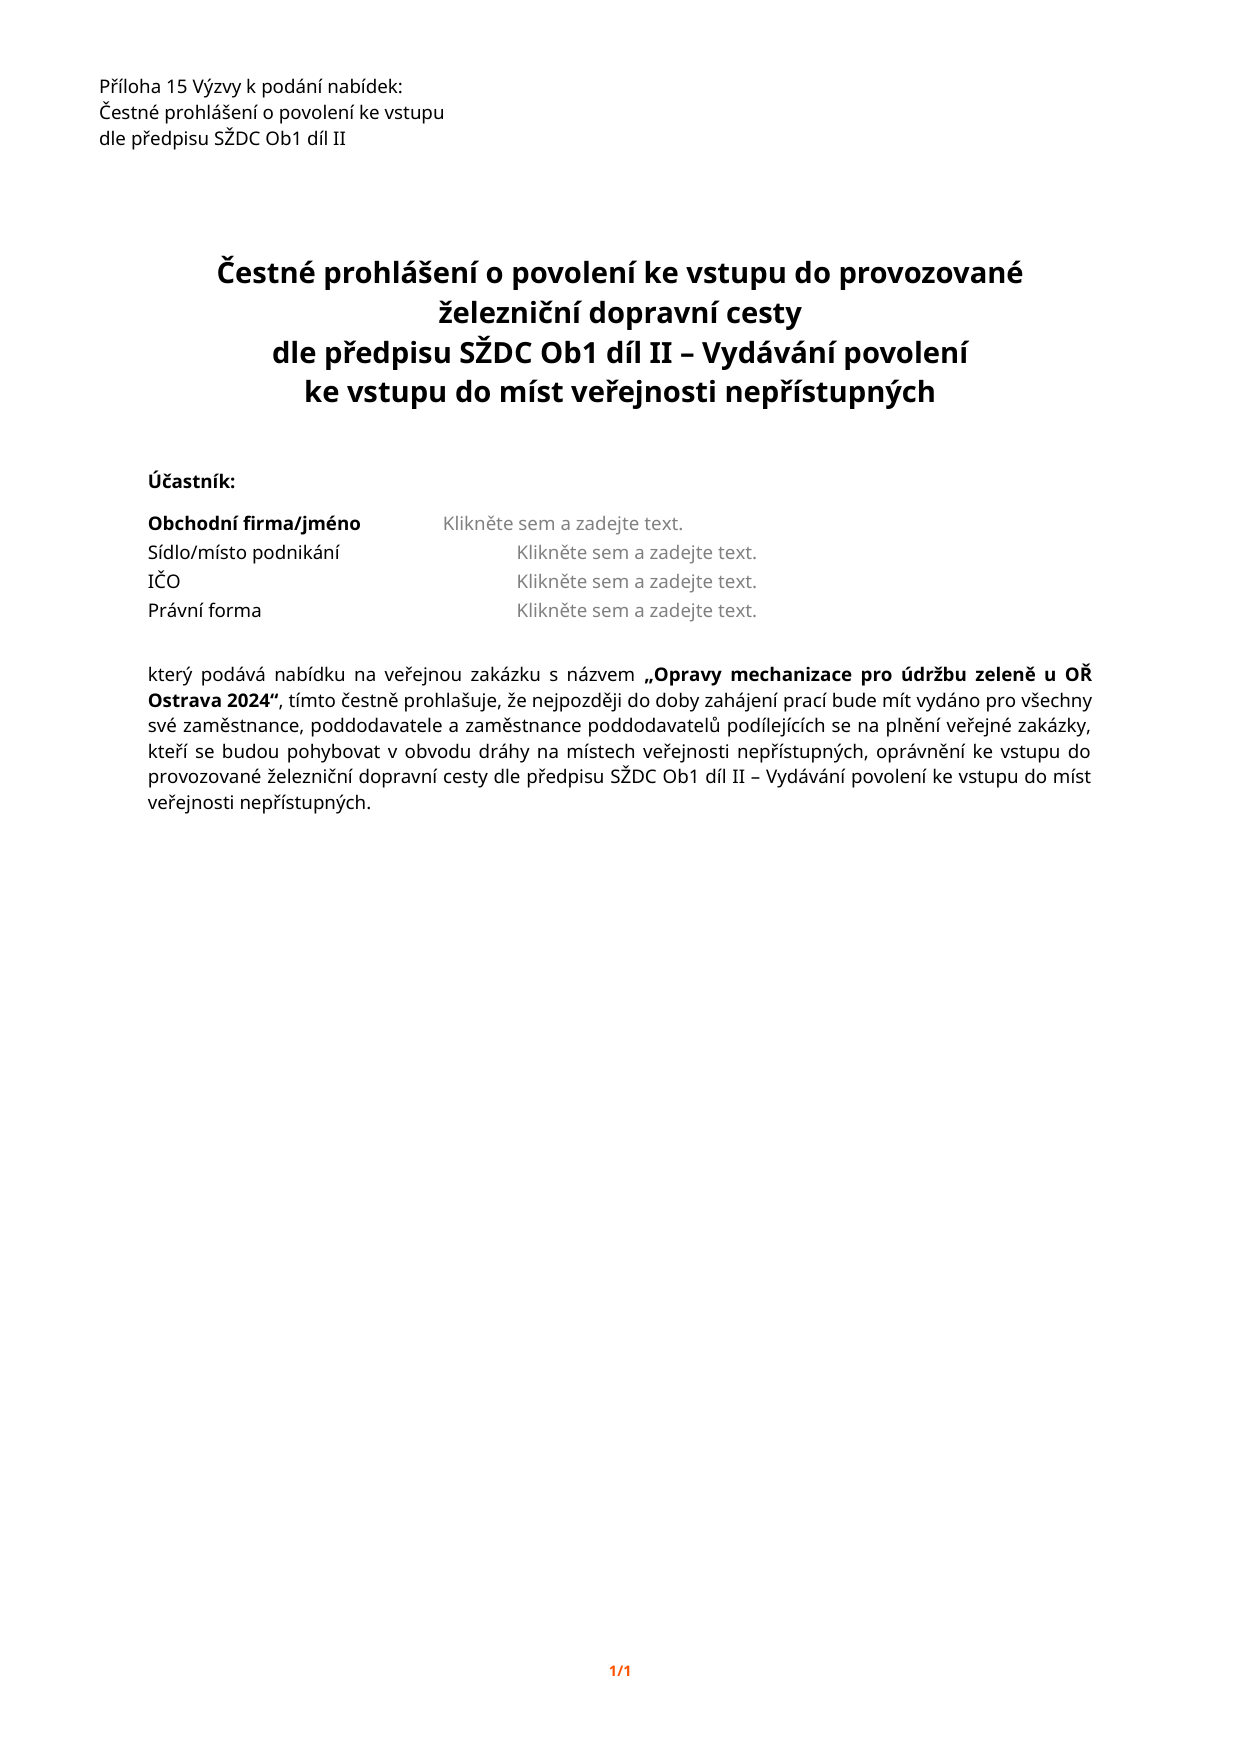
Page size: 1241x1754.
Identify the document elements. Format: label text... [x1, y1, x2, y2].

text který podává nabídku na veřejnou zakázku s názvem „Opravy mechanizace pro údržbu zeleně u OŘ Ostrava 2024“, tímto čestně prohlašuje, že nejpozději do doby zahájení prací bude mít vydáno pro všechny své zaměstnance, poddodavatele a zaměstnance poddodavatelů podílejících se na plnění veřejné zakázky, kteří se budou pohybovat v obvodu dráhy na místech veřejnosti nepřístupných, oprávnění ke vstupu do provozované železniční dopravní cesty dle předpisu SŽDC Ob1 díl II – Vydávání povolení ke vstupu do míst veřejnosti nepřístupných. [148, 661, 1093, 814]
text Právní forma [148, 594, 1093, 623]
text IČO [148, 565, 1093, 594]
title Čestné prohlášení o povolení ke vstupu do provozované železniční dopravní cesty [148, 253, 1093, 332]
title ke vstupu do míst veřejnosti nepřístupných [148, 372, 1093, 411]
text Sídlo/místo podnikání [148, 536, 1093, 565]
title dle předpisu SŽDC Ob1 díl II – Vydávání povolení [148, 332, 1093, 372]
text Obchodní firma/jméno [148, 507, 1093, 536]
text Účastník: [148, 464, 1093, 495]
